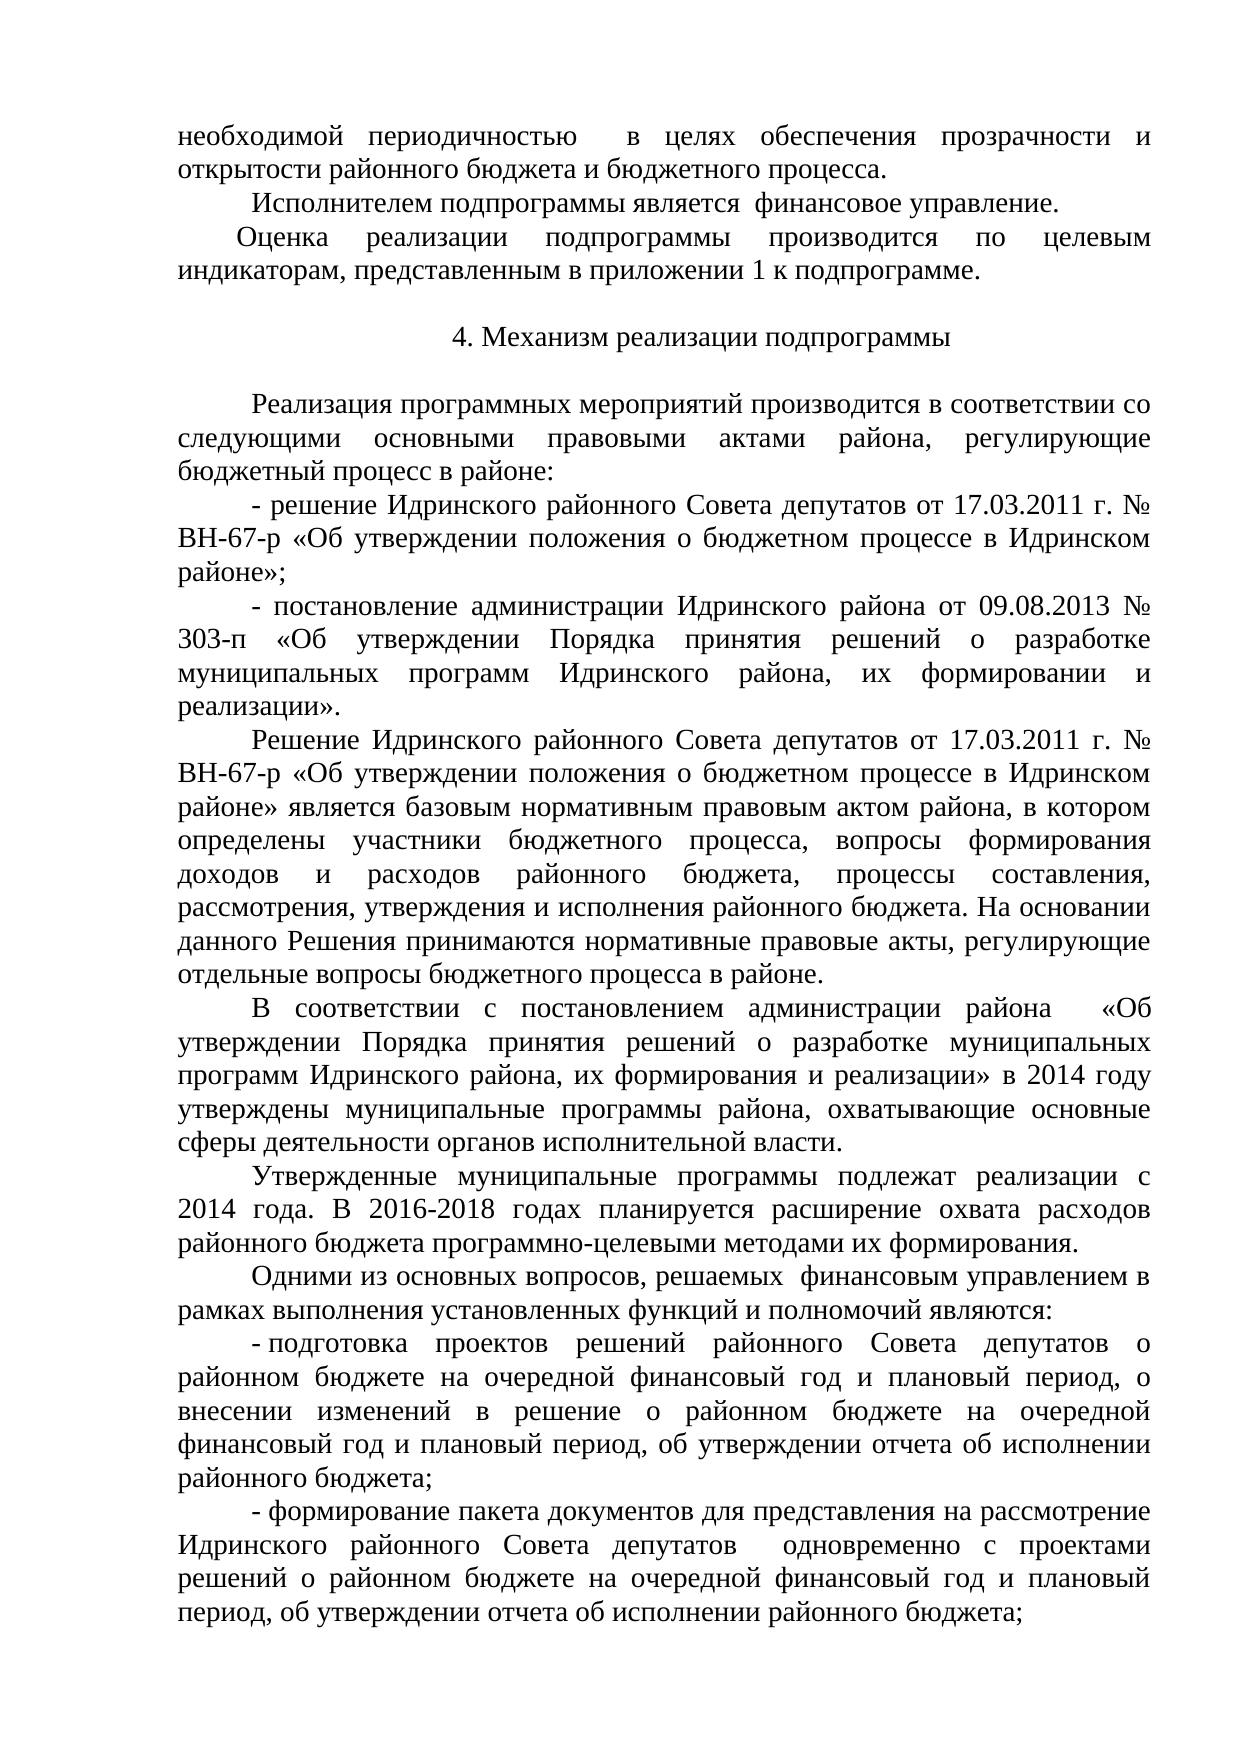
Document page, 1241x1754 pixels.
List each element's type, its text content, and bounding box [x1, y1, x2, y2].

text - решение Идринского районного Совета депутатов от 17.03.2011 г. № ВН-67-р «Об утверждении положения о бюджетном процессе в Идринском районе»; [177, 487, 1152, 588]
text - формирование пакета документов для представления на рассмотрение Идринского районного Совета депутатов одновременно с проектами решений о районном бюджете на очередной финансовый год и плановый период, об утверждении отчета об исполнении районного бюджета; [177, 1493, 1152, 1627]
text Оценка реализации подпрограммы производится по целевым индикаторам, представленным в приложении 1 к подпрограмме. [177, 219, 1152, 286]
text Утвержденные муниципальные программы подлежат реализации с 2014 года. В 2016-2018 годах планируется расширение охвата расходов районного бюджета программно-целевыми методами их формирования. [177, 1158, 1152, 1258]
text Исполнителем подпрограммы является финансовое управление. [177, 185, 1152, 219]
text 4. Механизм реализации подпрограммы [177, 319, 1152, 353]
text - подготовка проектов решений районного Совета депутатов о районном бюджете на очередной финансовый год и плановый период, о внесении изменений в решение о районном бюджете на очередной финансовый год и плановый период, об утверждении отчета об исполнении районного бюджета; [177, 1326, 1152, 1493]
text Реализация программных мероприятий производится в соответствии со следующими основными правовыми актами района, регулирующие бюджетный процесс в районе: [177, 386, 1152, 487]
text Решение Идринского районного Совета депутатов от 17.03.2011 г. № ВН-67-р «Об утверждении положения о бюджетном процессе в Идринском районе» является базовым нормативным правовым актом района, в котором определены участники бюджетного процесса, вопросы формирования доходов и расходов районного бюджета, процессы составления, рассмотрения, утверждения и исполнения районного бюджета. На основании данного Решения принимаются нормативные правовые акты, регулирующие отдельные вопросы бюджетного процесса в районе. [177, 722, 1152, 990]
text Одними из основных вопросов, решаемых финансовым управлением в рамках выполнения установленных функций и полномочий являются: [177, 1258, 1152, 1326]
text В соответствии с постановлением администрации района «Об утверждении Порядка принятия решений о разработке муниципальных программ Идринского района, их формирования и реализации» в 2014 году утверждены муниципальные программы района, охватывающие основные сферы деятельности органов исполнительной власти. [177, 990, 1152, 1158]
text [177, 118, 1152, 185]
text - постановление администрации Идринского района от 09.08.2013 № 303-п «Об утверждении Порядка принятия решений о разработке муниципальных программ Идринского района, их формировании и реализации». [177, 588, 1152, 722]
